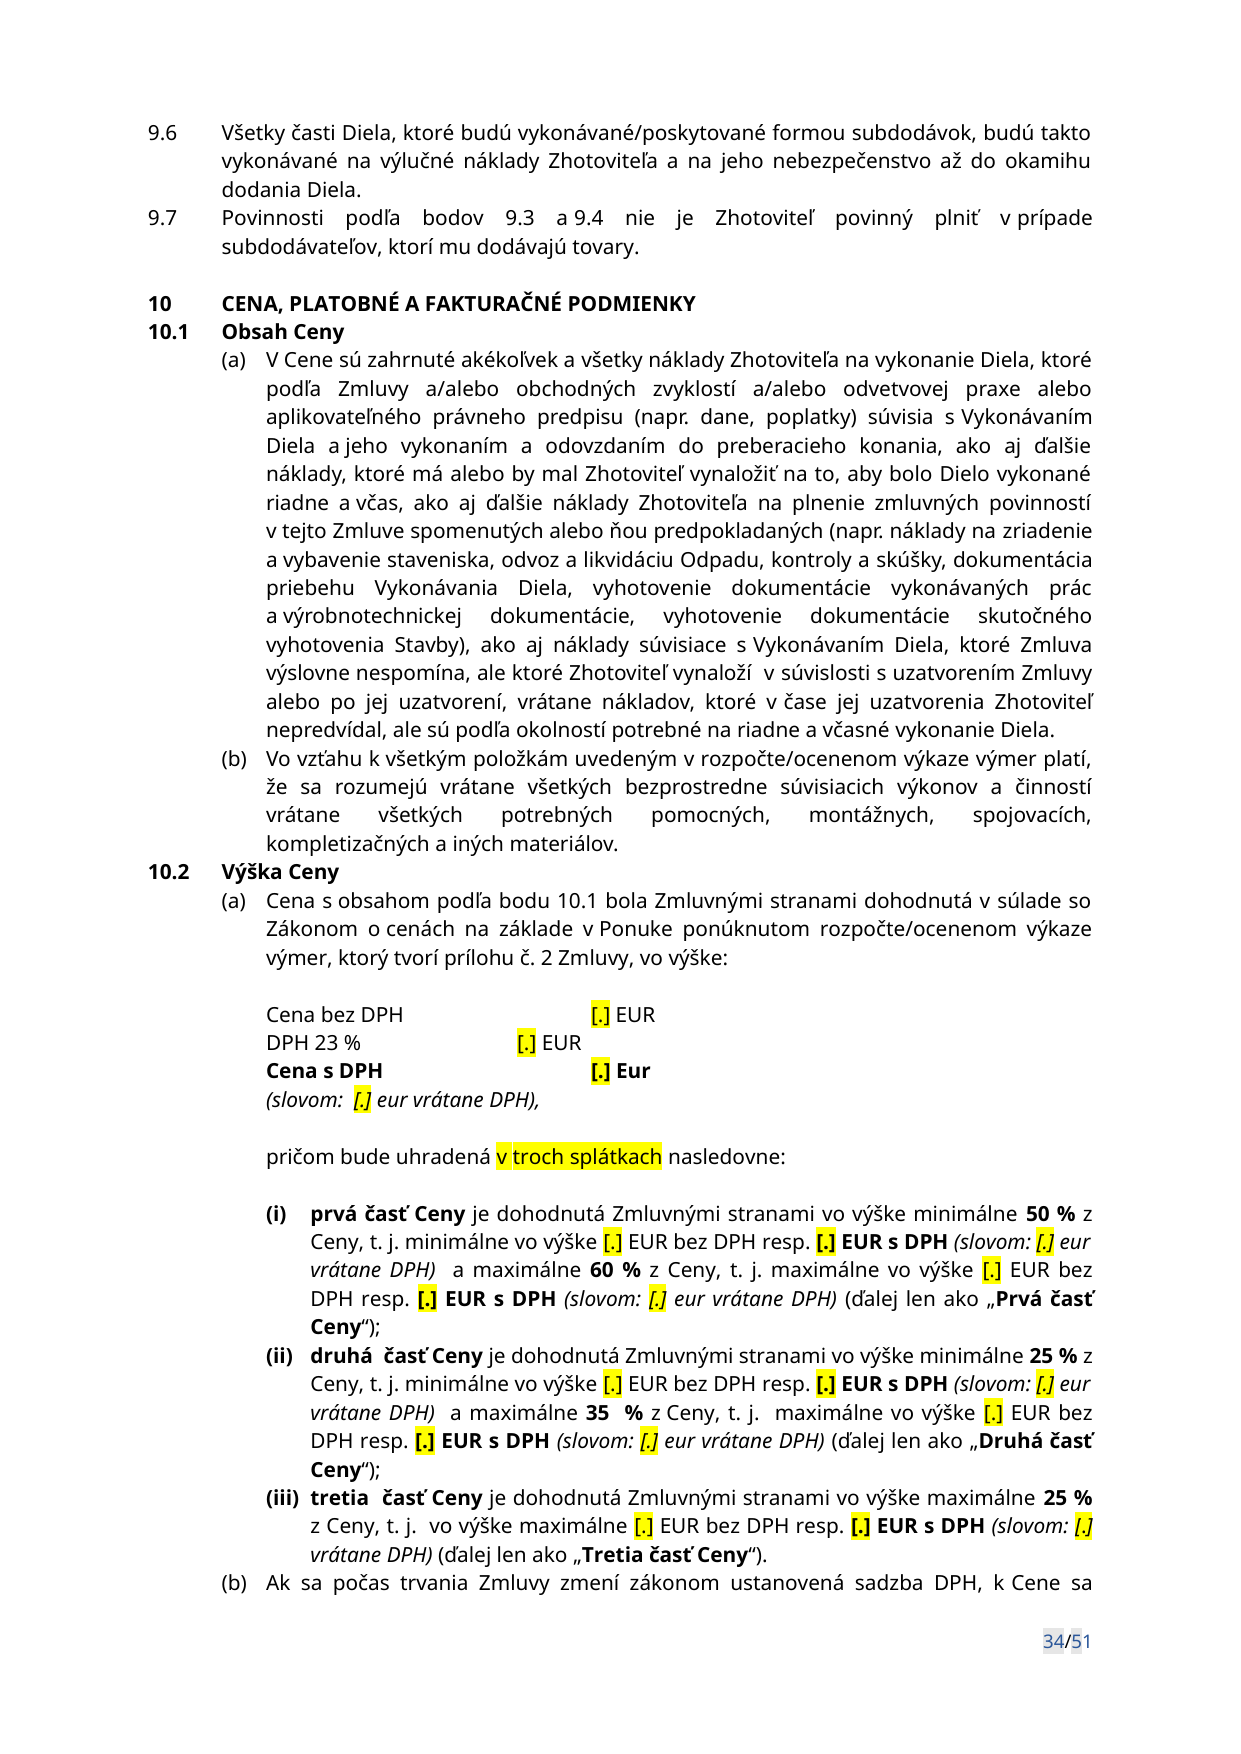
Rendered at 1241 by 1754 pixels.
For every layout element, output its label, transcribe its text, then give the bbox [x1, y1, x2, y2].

text 10.2 Výška Ceny [148, 857, 1093, 886]
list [221, 1568, 1093, 1597]
text 9.7 Povinnosti podľa bodov 9.3 a 9.4 nie je Zhotoviteľ povinný plniť v prípade subdodávateľov, ktorí mu dodávajú tovary. [148, 203, 1093, 260]
list Vo vzťahu k všetkým položkám uvedeným v rozpočte/ocenenom výkaze výmer platí, že sa rozumejú vrátane všetkých bezprostredne súvisiacich výkonov a činností vrátane všetkých potrebných pomocných, montážnych, spojovacích, kompletizačných a iných materiálov. [221, 744, 1093, 857]
text Cena s DPH [.] Eur [610, 1057, 1093, 1085]
text (slovom: [.] eur vrátane DPH), [221, 1085, 354, 1113]
text (slovom: [.] eur vrátane DPH), [371, 1085, 1093, 1113]
text (a) Cena s obsahom podľa bodu 10.1 bola Zmluvnými stranami dohodnutá v súlade so Zákonom o cenách na základe v Ponuke ponúknutom rozpočte/ocenenom výkaze výmer, ktorý tvorí prílohu č. 2 Zmluvy, vo výške: [221, 886, 1093, 971]
text DPH 23 % [.] EUR [221, 1028, 517, 1057]
text Cena bez DPH [.] EUR [192, 1000, 591, 1028]
text Cena bez DPH [.] EUR [610, 1000, 1093, 1028]
text pričom bude uhradená v troch splátkach nasledovne: [221, 1142, 496, 1170]
list tretia časť Ceny je dohodnutá Zmluvnými stranami vo výške maximálne 25 % z Ceny, t. j. vo výške maximálne [.] EUR bez DPH resp. [.] EUR s DPH (slovom: [.] vrátane DPH) (ďalej len ako „Tretia časť Ceny“). [266, 1483, 1093, 1568]
list druhá časť Ceny je dohodnutá Zmluvnými stranami vo výške minimálne 25 % z Ceny, t. j. minimálne vo výške [.] EUR bez DPH resp. [.] EUR s DPH (slovom: [.] eur vrátane DPH) a maximálne 35 % z Ceny, t. j. maximálne vo výške [.] EUR bez DPH resp. [.] EUR s DPH (slovom: [.] eur vrátane DPH) (ďalej len ako „Druhá časť Ceny“); [266, 1341, 1093, 1483]
list prvá časť Ceny je dohodnutá Zmluvnými stranami vo výške minimálne 50 % z Ceny, t. j. minimálne vo výške [.] EUR bez DPH resp. [.] EUR s DPH (slovom: [.] eur vrátane DPH) a maximálne 60 % z Ceny, t. j. maximálne vo výške [.] EUR bez DPH resp. [.] EUR s DPH (slovom: [.] eur vrátane DPH) (ďalej len ako „Prvá časť Ceny“); [266, 1199, 1093, 1341]
list (a) V Cene sú zahrnuté akékoľvek a všetky náklady Zhotoviteľa na vykonanie Diela, ktoré podľa Zmluvy a/alebo obchodných zvyklostí a/alebo odvetvovej praxe alebo aplikovateľného právneho predpisu (napr. dane, poplatky) súvisia s Vykonávaním Diela a jeho vykonaním a odovzdaním do preberacieho konania, ako aj ďalšie náklady, ktoré má alebo by mal Zhotoviteľ vynaložiť na to, aby bolo Dielo vykonané riadne a včas, ako aj ďalšie náklady Zhotoviteľa na plnenie zmluvných povinností v tejto Zmluve spomenutých alebo ňou predpokladaných (napr. náklady na zriadenie a vybavenie staveniska, odvoz a likvidáciu Odpadu, kontroly a skúšky, dokumentácia priebehu Vykonávania Diela, vyhotovenie dokumentácie vykonávaných prác a výrobnotechnickej dokumentácie, vyhotovenie dokumentácie skutočného vyhotovenia Stavby), ako aj náklady súvisiace s Vykonávaním Diela, ktoré Zmluva výslovne nespomína, ale ktoré Zhotoviteľ vynaloží v súvislosti s uzatvorením Zmluvy alebo po jej uzatvorení, vrátane nákladov, ktoré v čase jej uzatvorenia Zhotoviteľ nepredvídal, ale sú podľa okolností potrebné na riadne a včasné vykonanie Diela. [221, 346, 1093, 744]
text 10.1 Obsah Ceny [148, 317, 1093, 346]
text Cena s DPH [.] Eur [221, 1057, 591, 1085]
text 10 CENA, PLATOBNÉ A FAKTURAČNÉ PODMIENKY [148, 289, 1093, 317]
text 9.6 Všetky časti Diela, ktoré budú vykonávané/poskytované formou subdodávok, budú takto vykonávané na výlučné náklady Zhotoviteľa a na jeho nebezpečenstvo až do okamihu dodania Diela. [148, 118, 1093, 203]
text DPH 23 % [.] EUR [536, 1028, 1093, 1057]
text pričom bude uhradená v troch splátkach nasledovne: [662, 1142, 1093, 1170]
